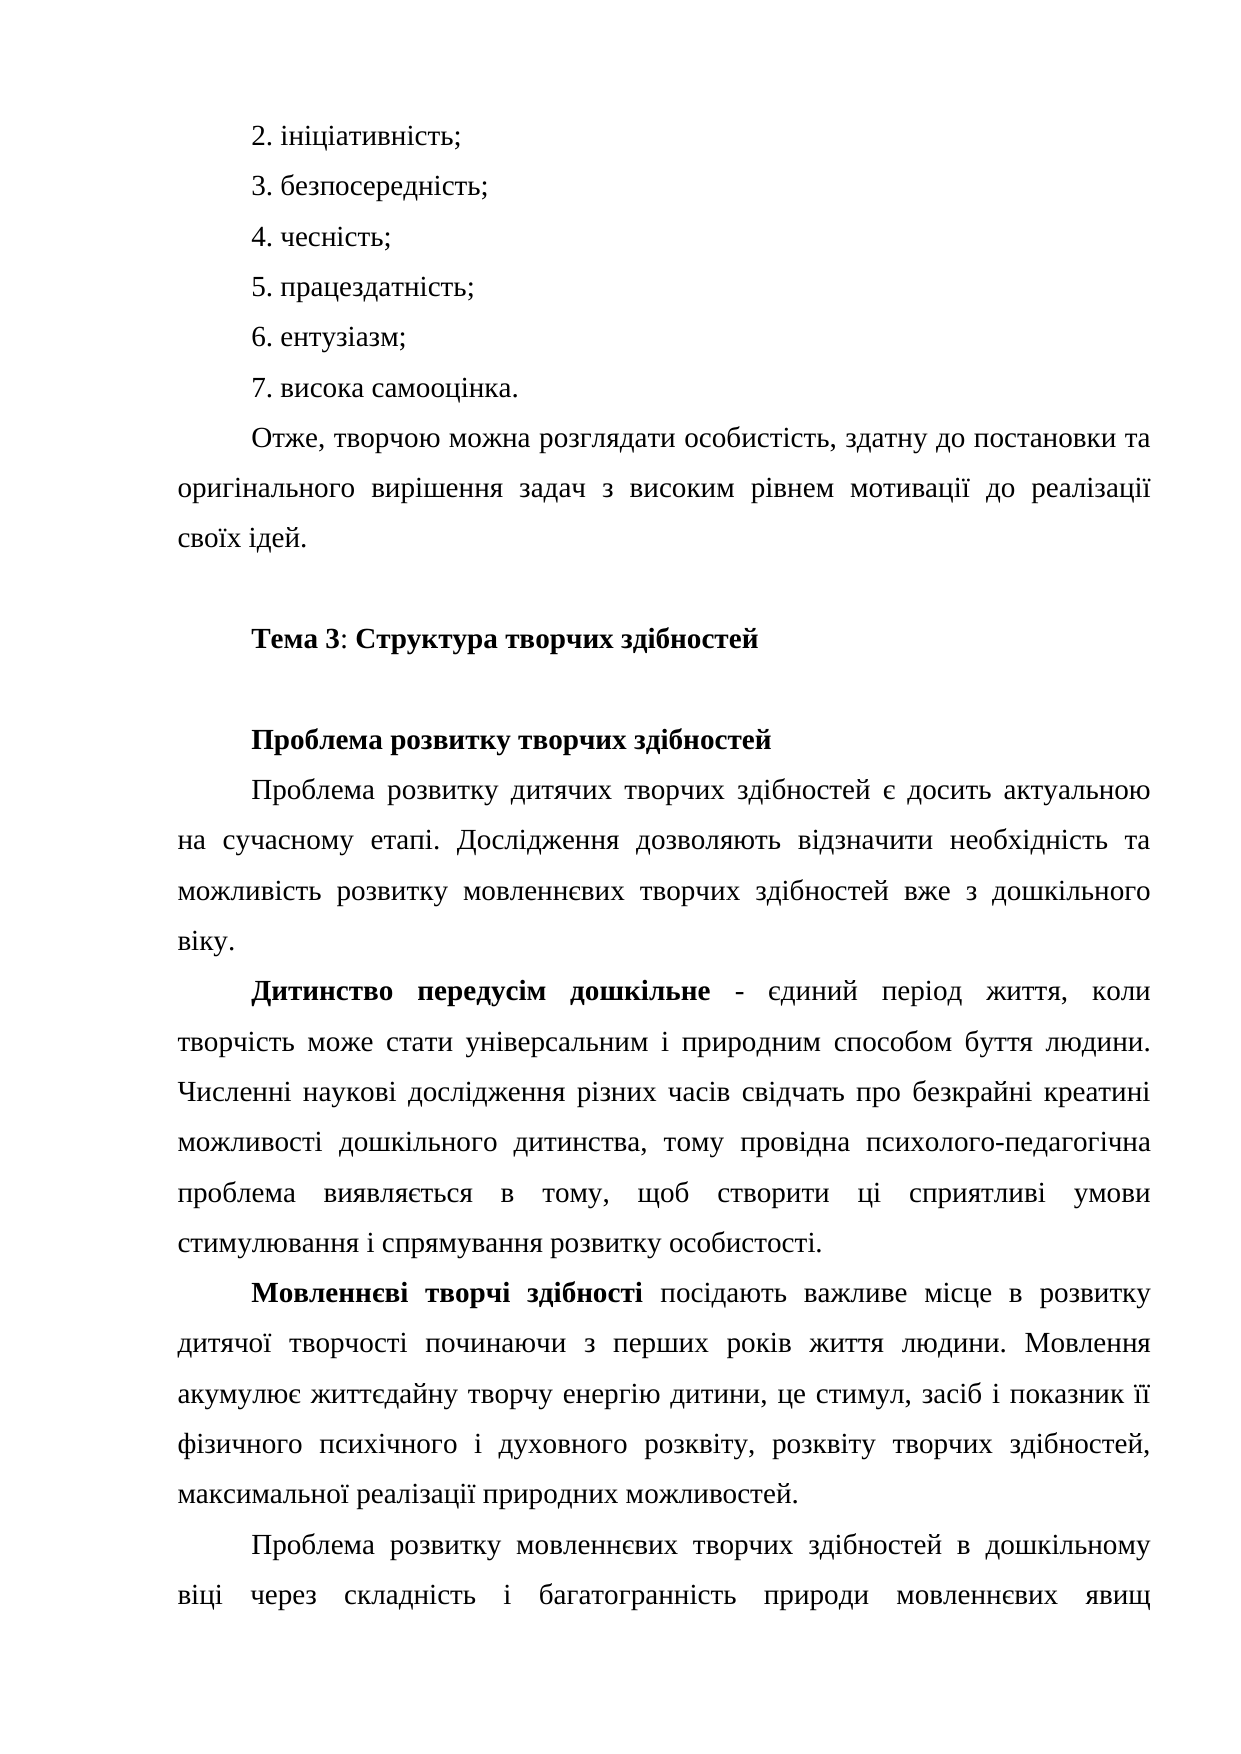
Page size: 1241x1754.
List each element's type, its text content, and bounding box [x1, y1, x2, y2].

text 6. ентузіазм; [177, 319, 1152, 353]
text Тема 3: Структура творчих здібностей [177, 621, 1152, 655]
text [177, 1527, 1152, 1611]
text 2. ініціативність; [177, 118, 1152, 152]
text 7. висока самооцінка. [177, 370, 1152, 403]
text Мовленнєві творчі здібності посідають важливе місце в розвитку дитячої творчості починаючи з перших років життя людини. Мовлення акумулює життєдайну творчу енергію дитини, це стимул, засіб і показник її фізичного психічного і духовного розквіту, розквіту творчих здібностей, максимальної реалізації природних можливостей. [177, 1275, 1152, 1510]
text 5. працездатність; [177, 269, 1152, 303]
text 3. безпосередність; [177, 168, 1152, 202]
text Проблема розвитку дитячих творчих здібностей є досить актуальною на сучасному етапі. Дослідження дозволяють відзначити необхідність та можливість розвитку мовленнєвих творчих здібностей вже з дошкільного віку. [177, 772, 1152, 957]
text Отже, творчою можна розглядати особистість, здатну до постановки та оригінального вирішення задач з високим рівнем мотивації до реалізації своїх ідей. [177, 420, 1152, 554]
text Проблема розвитку творчих здібностей [177, 722, 1152, 755]
text 4. чесність; [177, 219, 1152, 252]
text Дитинство передусім дошкільне - єдиний період життя, коли творчість може стати універсальним і природним способом буття людини. Численні наукові дослідження різних часів свідчать про безкрайні креатині можливості дошкільного дитинства, тому провідна психолого-педагогічна проблема виявляється в тому, щоб створити ці сприятливі умови стимулювання і спрямування розвитку особистості. [177, 973, 1152, 1258]
